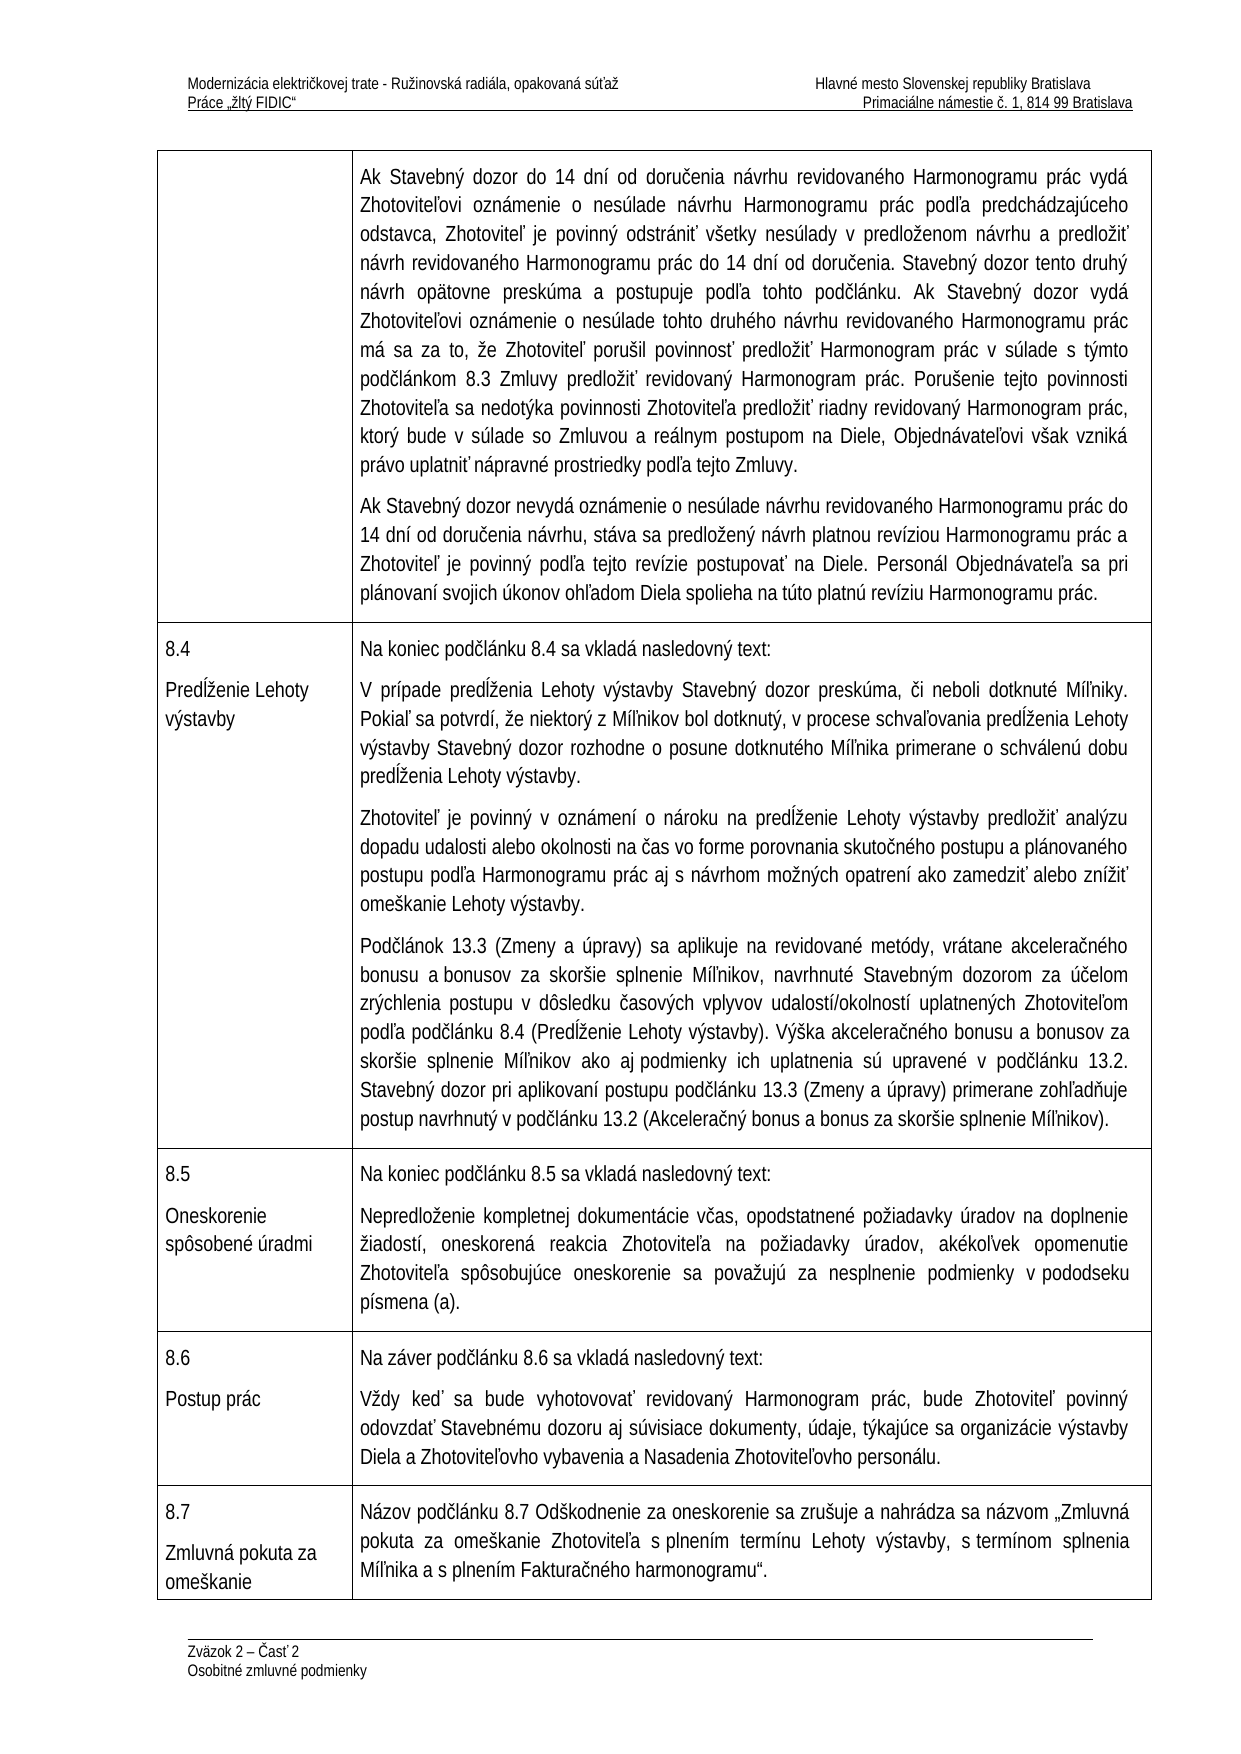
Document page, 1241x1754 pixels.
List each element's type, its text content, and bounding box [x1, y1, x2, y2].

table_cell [158, 151, 352, 622]
table_cell Na koniec podčlánku 8.4 sa vkladá nasledovný text: V prípade predĺženia Lehoty výstavby Stavebný dozor preskúma, či neboli dotknuté Míľniky. Pokiaľ sa potvrdí, že niektorý z Míľnikov bol dotknutý, v procese schvaľovania predĺženia Lehoty výstavby Stavebný dozor rozhodne o posune dotknutého Míľnika primerane o schválenú dobu predĺženia Lehoty výstavby. Zhotoviteľ je povinný v oznámení o nároku na predĺženie Lehoty výstavby predložiť analýzu dopadu udalosti alebo okolnosti na čas vo forme porovnania skutočného postupu a plánovaného postupu podľa Harmonogramu prác aj s návrhom možných opatrení ako zamedziť alebo znížiť omeškanie Lehoty výstavby. Podčlánok 13.3 (Zmeny a úpravy) sa aplikuje na revidované metódy, vrátane akceleračného bonusu a bonusov za skoršie splnenie Míľnikov, navrhnuté Stavebným dozorom za účelom zrýchlenia postupu v dôsledku časových vplyvov udalostí/okolností uplatnených Zhotoviteľom podľa podčlánku 8.4 (Predĺženie Lehoty výstavby). Výška akceleračného bonusu a bonusov za skoršie splnenie Míľnikov ako aj podmienky ich uplatnenia sú upravené v podčlánku 13.2. Stavebný dozor pri aplikovaní postupu podčlánku 13.3 (Zmeny a úpravy) primerane zohľadňuje postup navrhnutý v podčlánku 13.2 (Akceleračný bonus a bonus za skoršie splnenie Míľnikov). [353, 623, 1151, 1148]
table_cell 8.4 Predĺženie Lehoty výstavby [158, 623, 352, 1148]
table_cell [158, 1486, 352, 1598]
table_cell Na koniec podčlánku 8.5 sa vkladá nasledovný text: Nepredloženie kompletnej dokumentácie včas, opodstatnené požiadavky úradov na doplnenie žiadostí, oneskorená reakcia Zhotoviteľa na požiadavky úradov, akékoľvek opomenutie Zhotoviteľa spôsobujúce oneskorenie sa považujú za nesplnenie podmienky v pododseku písmena (a). [353, 1149, 1151, 1331]
table_cell Na záver podčlánku 8.6 sa vkladá nasledovný text: Vždy keď sa bude vyhotovovať revidovaný Harmonogram prác, bude Zhotoviteľ povinný odovzdať Stavebnému dozoru aj súvisiace dokumenty, údaje, týkajúce sa organizácie výstavby Diela a Zhotoviteľovho vybavenia a Nasadenia Zhotoviteľovho personálu. [353, 1332, 1151, 1485]
table_cell 8.6 Postup prác [158, 1332, 352, 1485]
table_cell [353, 1486, 1151, 1598]
table_cell 8.5 Oneskorenie spôsobené úradmi [158, 1149, 352, 1331]
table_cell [353, 151, 1151, 622]
